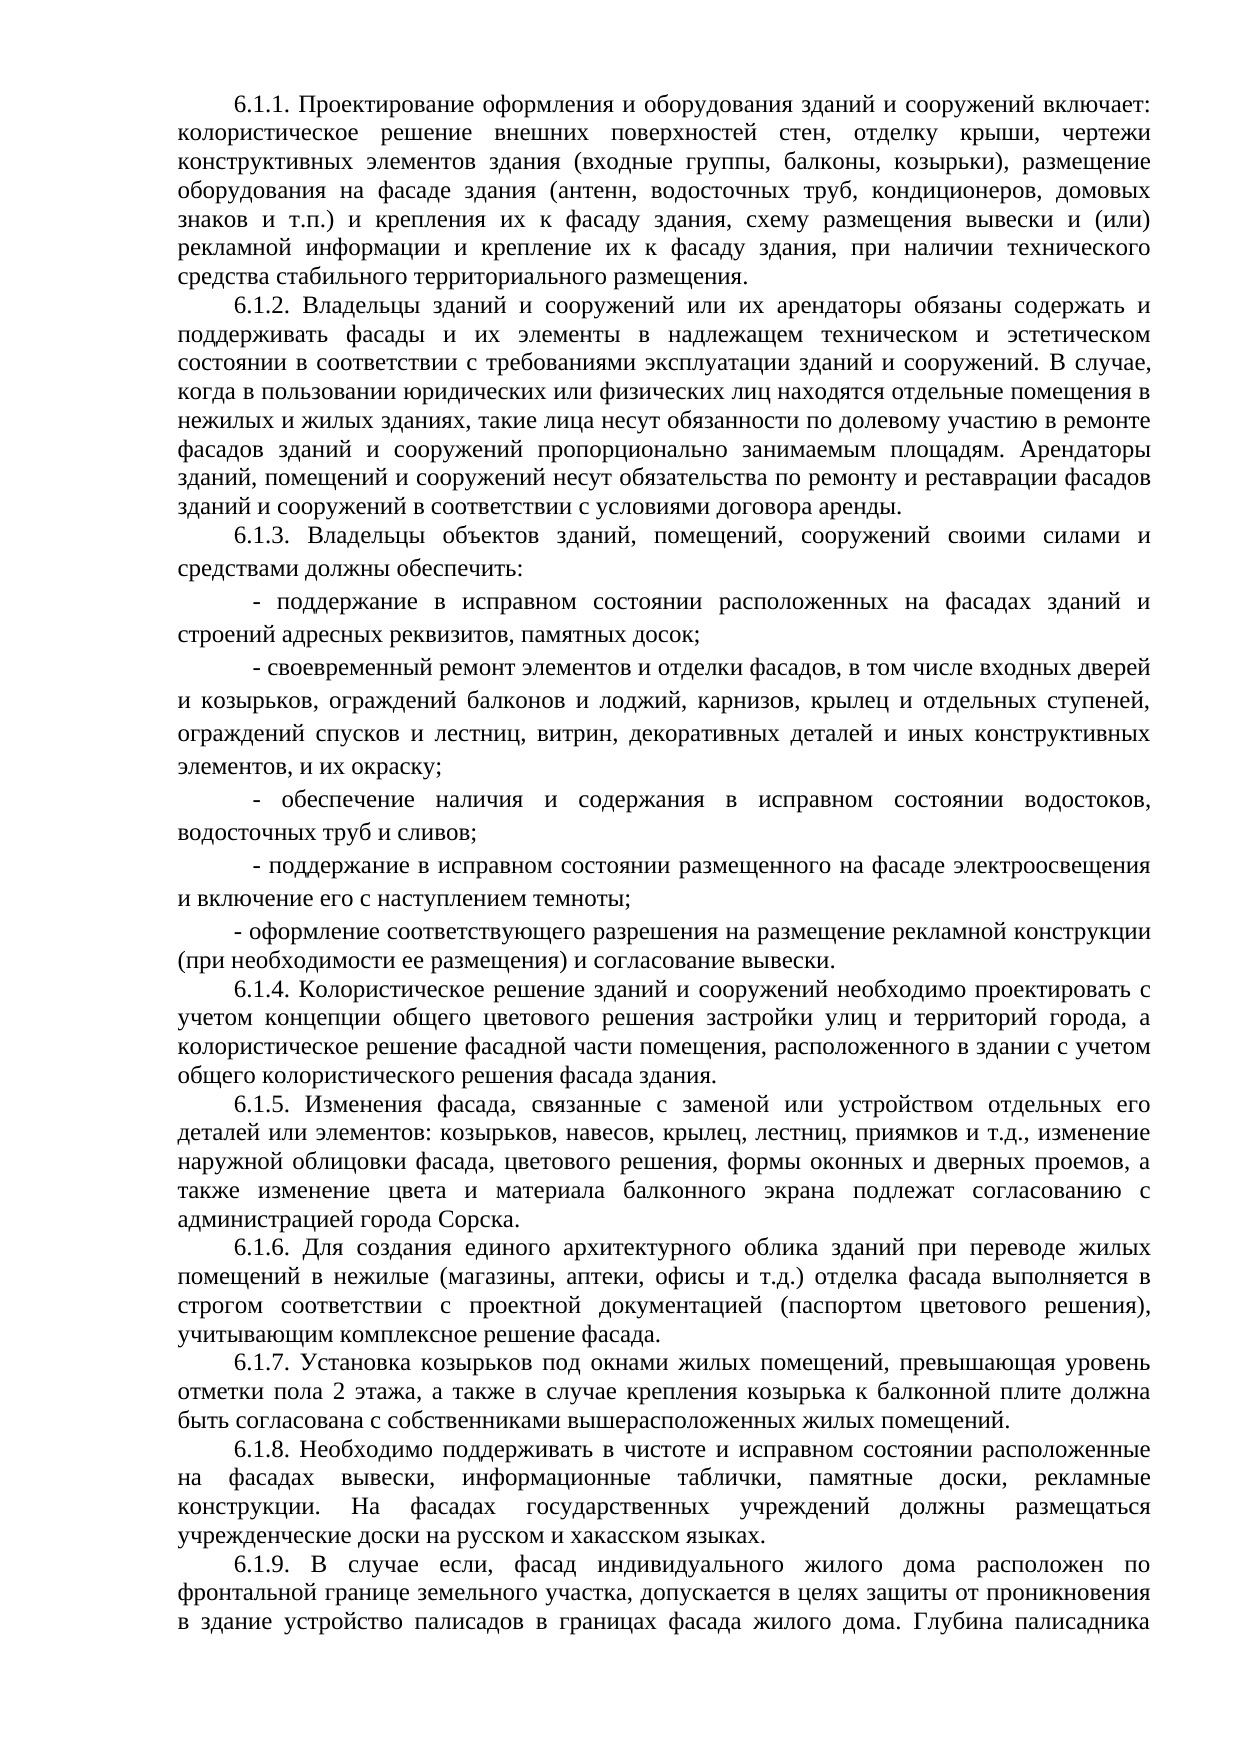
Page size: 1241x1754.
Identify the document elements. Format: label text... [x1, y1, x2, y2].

text - обеспечение наличия и содержания в исправном состоянии водостоков, водосточных труб и сливов; [177, 784, 1152, 846]
text 6.1.4. Колористическое решение зданий и сооружений необходимо проектировать с учетом концепции общего цветового решения застройки улиц и территорий города, а колористическое решение фасадной части помещения, расположенного в здании с учетом общего колористического решения фасада здания. [177, 974, 1152, 1089]
text 6.1.8. Необходимо поддерживать в чистоте и исправном состоянии расположенные на фасадах вывески, информационные таблички, памятные доски, рекламные конструкции. На фасадах государственных учреждений должны размещаться учрежденческие доски на русском и хакасском языках. [177, 1434, 1152, 1549]
text 6.1.7. Установка козырьков под окнами жилых помещений, превышающая уровень отметки пола 2 этажа, а также в случае крепления козырька к балконной плите должна быть согласована с собственниками вышерасположенных жилых помещений. [177, 1347, 1152, 1434]
text 6.1.1. Проектирование оформления и оборудования зданий и сооружений включает: колористическое решение внешних поверхностей стен, отделку крыши, чертежи конструктивных элементов здания (входные группы, балконы, козырьки), размещение оборудования на фасаде здания (антенн, водосточных труб, кондиционеров, домовых знаков и т.п.) и крепления их к фасаду здания, схему размещения вывески и (или) рекламной информации и крепление их к фасаду здания, при наличии технического средства стабильного территориального размещения. [177, 89, 1152, 290]
text 6.1.6. Для создания единого архитектурного облика зданий при переводе жилых помещений в нежилые (магазины, аптеки, офисы и т.д.) отделка фасада выполняется в строгом соответствии с проектной документацией (паспортом цветового решения), учитывающим комплексное решение фасада. [177, 1232, 1152, 1347]
text - своевременный ремонт элементов и отделки фасадов, в том числе входных дверей и козырьков, ограждений балконов и лоджий, карнизов, крылец и отдельных ступеней, ограждений спусков и лестниц, витрин, декоративных деталей и иных конструктивных элементов, и их окраску; [177, 652, 1152, 780]
text 6.1.2. Владельцы зданий и сооружений или их арендаторы обязаны содержать и поддерживать фасады и их элементы в надлежащем техническом и эстетическом состоянии в соответствии с требованиями эксплуатации зданий и сооружений. В случае, когда в пользовании юридических или физических лиц находятся отдельные помещения в нежилых и жилых зданиях, такие лица несут обязанности по долевому участию в ремонте фасадов зданий и сооружений пропорционально занимаемым площадям. Арендаторы зданий, помещений и сооружений несут обязательства по ремонту и реставрации фасадов зданий и сооружений в соответствии с условиями договора аренды. [177, 290, 1152, 520]
text - поддержание в исправном состоянии расположенных на фасадах зданий и строений адресных реквизитов, памятных досок; [177, 586, 1152, 648]
text - поддержание в исправном состоянии размещенного на фасаде электроосвещения и включение его с наступлением темноты; [177, 850, 1152, 912]
text 6.1.3. Владельцы объектов зданий, помещений, сооружений своими силами и средствами должны обеспечить: [177, 520, 1152, 582]
text 6.1.5. Изменения фасада, связанные с заменой или устройством отдельных его деталей или элементов: козырьков, навесов, крылец, лестниц, приямков и т.д., изменение наружной облицовки фасада, цветового решения, формы оконных и дверных проемов, а также изменение цвета и материала балконного экрана подлежат согласованию с администрацией города Сорска. [177, 1089, 1152, 1232]
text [177, 1549, 1152, 1635]
text - оформление соответствующего разрешения на размещение рекламной конструкции (при необходимости ее размещения) и согласование вывески. [177, 916, 1152, 974]
